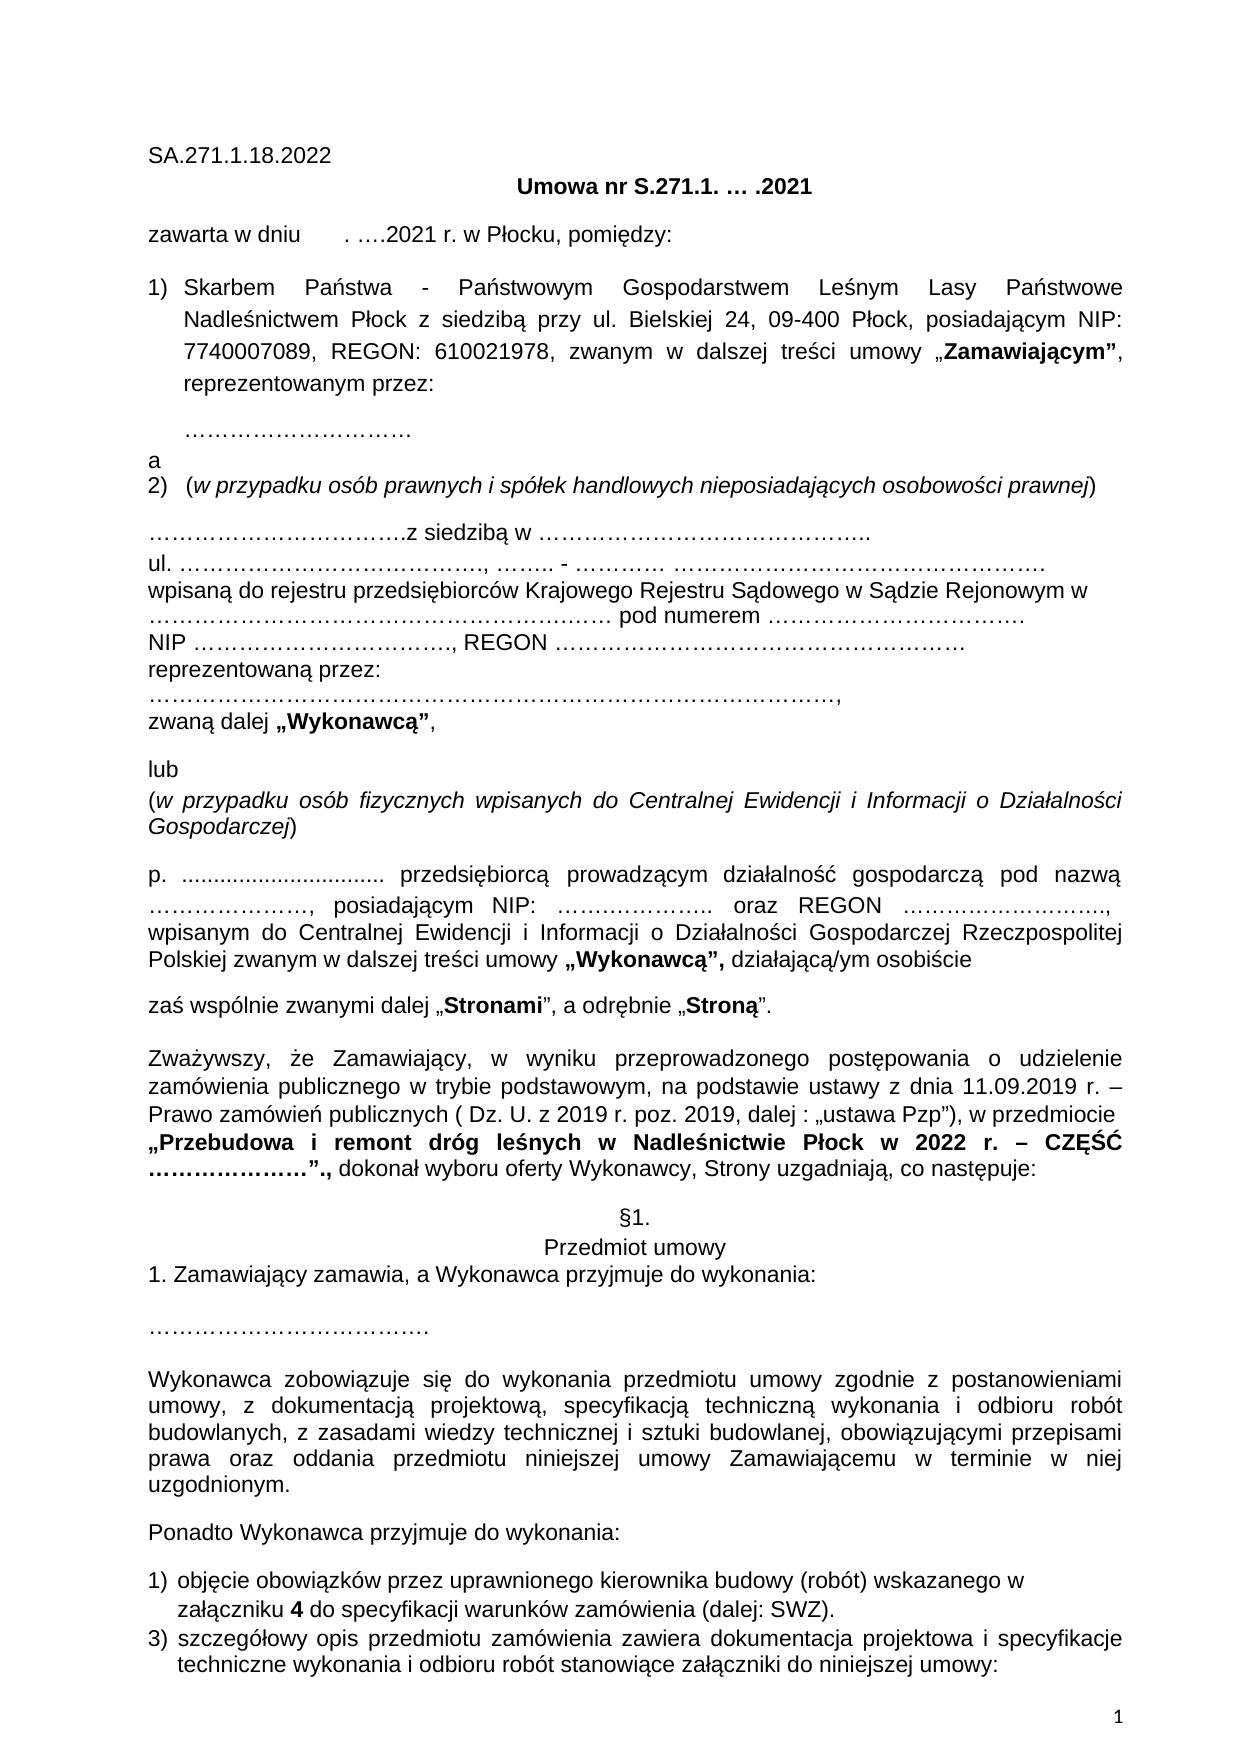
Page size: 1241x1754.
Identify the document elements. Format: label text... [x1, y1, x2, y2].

text wpisanym do Centralnej Ewidencji i Informacji o Działalności Gospodarczej Rzeczpospolitej Polskiej zwanym w dalszej treści umowy „Wykonawcą”, działającą/ym osobiście [148, 919, 1123, 972]
text wpisaną do rejestru przedsiębiorców Krajowego Rejestru Sądowego w Sądzie Rejonowym w [148, 577, 1123, 603]
text p. ................................ przedsiębiorcą prowadzącym działalność gospodarczą pod nazwą [148, 861, 1123, 887]
text NIP ……………………………., REGON ……………………………………………… [148, 629, 1123, 655]
text …………………, posiadającym NIP: …….………….. oraz REGON ………………………., [148, 892, 1123, 919]
text zawarta w dniu . ….2021 r. w Płocku, pomiędzy: [148, 221, 1123, 247]
text Zważywszy, że Zamawiający, w wyniku przeprowadzonego postępowania o udzielenie zamówienia publicznego w trybie podstawowym, na podstawie ustawy z dnia 11.09.2019 r. – Prawo zamówień publicznych ( Dz. U. z 2019 r. poz. 2019, dalej : „ustawa Pzp”), w przedmiocie [148, 1045, 1123, 1127]
text zwaną dalej „Wykonawcą”, [148, 708, 1123, 734]
text zaś wspólnie zwanymi dalej „Stronami”, a odrębnie „Stroną”. [148, 992, 1123, 1018]
text ………………………… [183, 416, 1123, 442]
text Umowa nr S.271.1. … .2021 [517, 173, 1123, 199]
list Skarbem Państwa - Państwowym Gospodarstwem Leśnym Lasy Państwowe Nadleśnictwem Płock z siedzibą przy ul. Bielskiej 24, 09-400 Płock, posiadającym NIP: 7740007089, REGON: 610021978, zwanym w dalszej treści umowy „Zamawiającym”, reprezentowanym przez: [147, 274, 1123, 396]
list (w przypadku osób prawnych i spółek handlowych nieposiadających osobowości prawnej) [147, 473, 1123, 498]
text 3) szczegółowy opis przedmiotu zamówienia zawiera dokumentacja projektowa i specyfikacje techniczne wykonania i odbioru robót stanowiące załączniki do niniejszej umowy: [148, 1625, 1123, 1677]
text ……………………………………………….…… pod numerem ……………………………. [148, 603, 1123, 629]
list objęcie obowiązków przez uprawnionego kierownika budowy (robót) wskazanego w załączniku 4 do specyfikacji warunków zamówienia (dalej: SWZ). [147, 1567, 1121, 1622]
text ………………………………………………………………………………, [148, 682, 1123, 708]
text reprezentowaną przez: [148, 656, 1123, 682]
text …………………………….z siedzibą w …………………………………….. [148, 519, 1123, 545]
text „Przebudowa i remont dróg leśnych w Nadleśnictwie Płock w 2022 r. – CZĘŚĆ …………………”., dokonał wyboru oferty Wykonawcy, Strony uzgadniają, co następuje: [147, 1129, 1123, 1182]
text §1. [619, 1203, 1123, 1230]
text ul. …………………………………., …….. - ………… …………………………………………. [148, 550, 1123, 577]
text Przedmiot umowy [544, 1234, 1123, 1261]
text Wykonawca zobowiązuje się do wykonania przedmiotu umowy zgodnie z postanowieniami umowy, z dokumentacją projektową, specyfikacją techniczną wykonania i odbioru robót budowlanych, z zasadami wiedzy technicznej i sztuki budowlanej, obowiązującymi przepisami prawa oraz oddania przedmiotu niniejszej umowy Zamawiającemu w terminie w niej uzgodnionym. [148, 1366, 1123, 1498]
text lub [148, 756, 1123, 783]
text ………………………………. [148, 1313, 1123, 1340]
text (w przypadku osób fizycznych wpisanych do Centralnej Ewidencji i Informacji o Działalności Gospodarczej) [148, 787, 1123, 839]
text SA.271.1.18.2022 [148, 142, 1123, 168]
text a [148, 447, 1123, 473]
text Ponadto Wykonawca przyjmuje do wykonania: [148, 1518, 1123, 1545]
text 1. Zamawiający zamawia, a Wykonawca przyjmuje do wykonania: [148, 1261, 1123, 1287]
